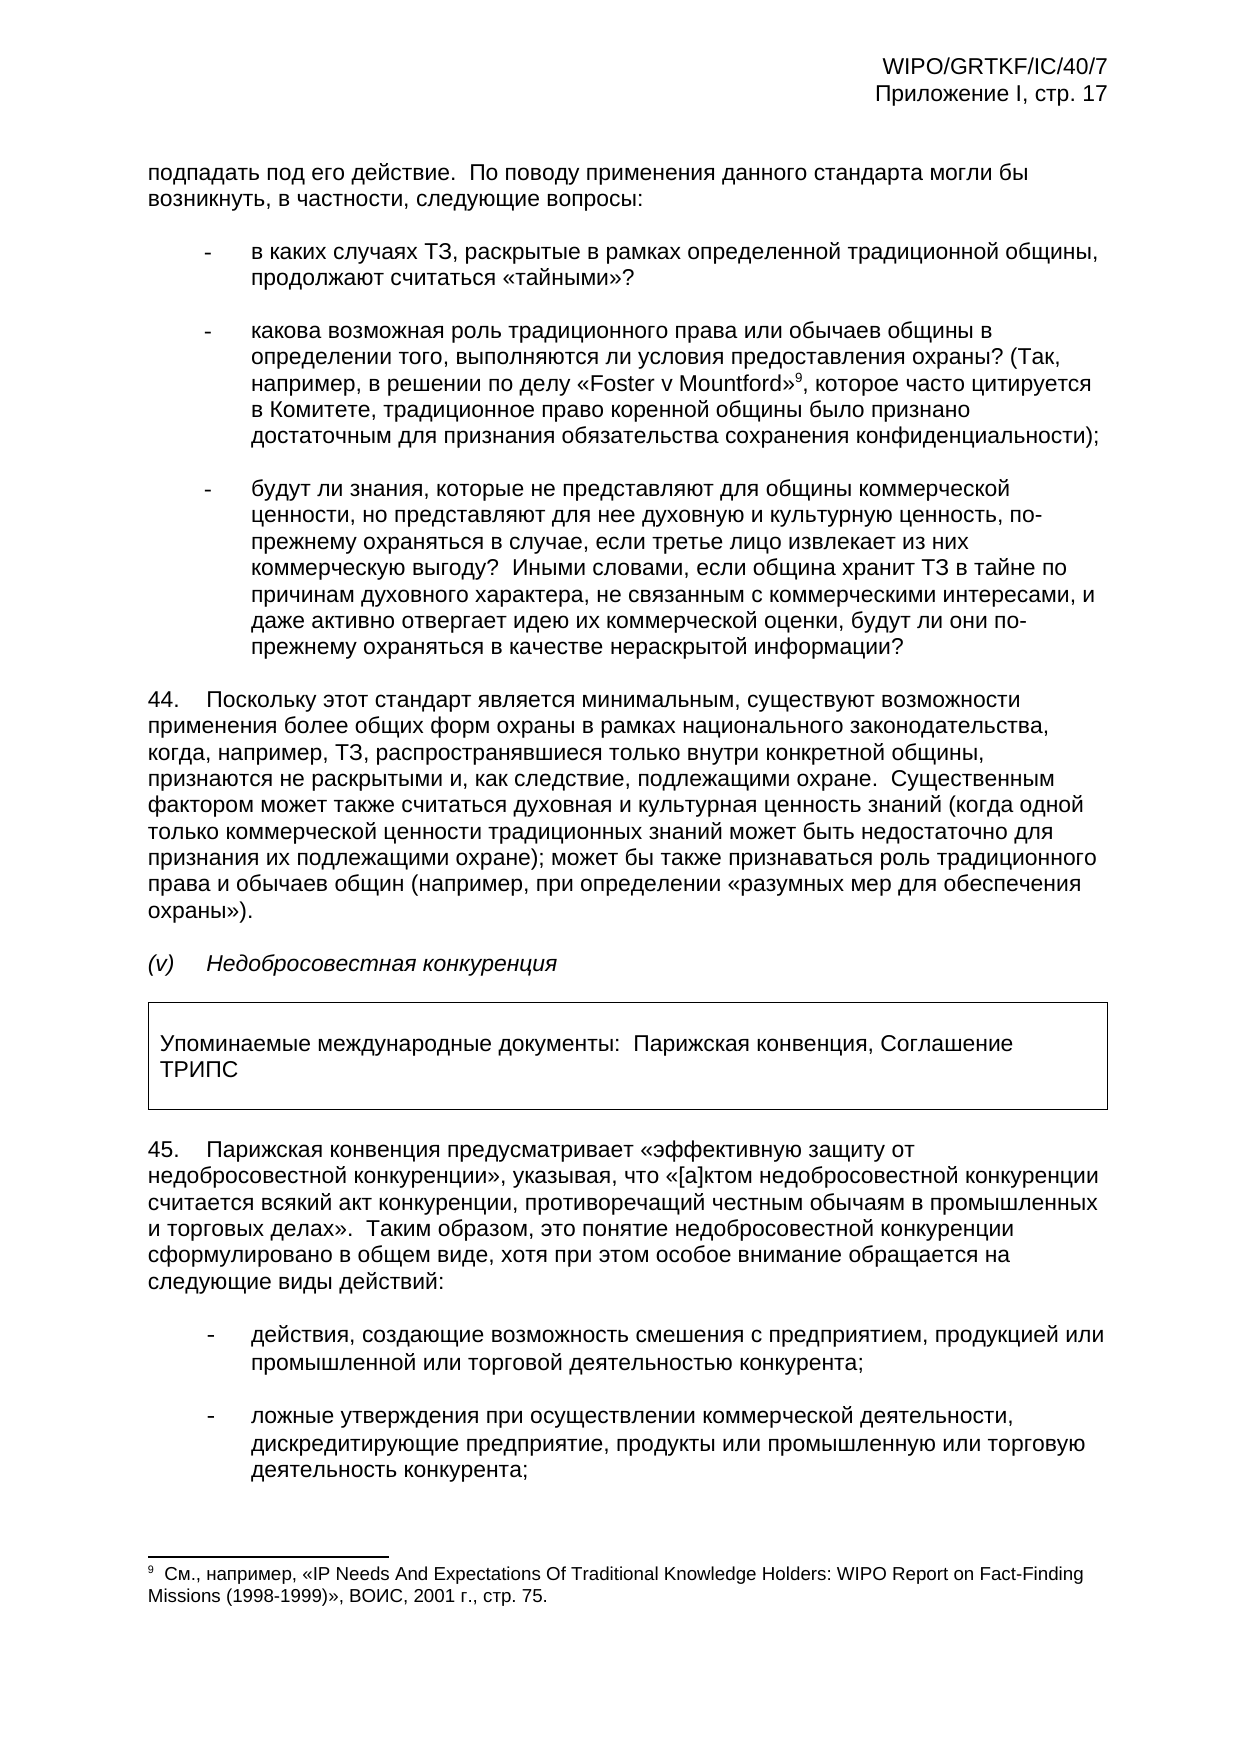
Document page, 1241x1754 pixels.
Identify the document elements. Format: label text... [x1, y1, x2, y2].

list будут ли знания, которые не представляют для общины коммерческой ценности, но представляют для нее духовную и культурную ценность, по-прежнему охраняться в случае, если третье лицо извлекает из них коммерческую выгоду? Иными словами, если община хранит ТЗ в тайне по причинам духовного характера, не связанным с коммерческими интересами, и даже активно отвергает идею их коммерческой оценки, будут ли они по-прежнему охраняться в качестве нераскрытой информации? [204, 475, 1107, 659]
subtitle (v) Недобросовестная конкуренция [148, 949, 1107, 976]
list в каких случаях ТЗ, раскрытые в рамках определенной традиционной общины, продолжают считаться «тайными»? [204, 238, 1107, 290]
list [148, 158, 1107, 211]
list действия, создающие возможность смешения с предприятием, продукцией или промышленной или торговой деятельностью конкурента; [204, 1321, 1107, 1375]
table_header Упоминаемые международные документы: Парижская конвенция, Соглашение ТРИПС [149, 1003, 1107, 1109]
list ложные утверждения при осуществлении коммерческой деятельности, дискредитирующие предприятие, продукты или промышленную или торговую деятельность конкурента; [204, 1402, 1107, 1483]
list какова возможная роль традиционного права или обычаев общины в определении того, выполняются ли условия предоставления охраны? (Так, например, в решении по делу «Foster v Mountford», которое часто цитируется в Комитете, традиционное право коренной общины было признано достаточным для признания обязательства сохранения конфиденциальности); [204, 317, 1107, 449]
list Поскольку этот стандарт является минимальным, существуют возможности применения более общих форм охраны в рамках национального законодательства, когда, например, ТЗ, распространявшиеся только внутри конкретной общины, признаются не раскрытыми и, как следствие, подлежащими охране. Существенным фактором может также считаться духовная и культурная ценность знаний (когда одной только коммерческой ценности традиционных знаний может быть недостаточно для признания их подлежащими охране); может бы также признаваться роль традиционного права и обычаев общин (например, при определении «разумных мер для обеспечения охраны»). [148, 686, 1107, 923]
list Парижская конвенция предусматривает «эффективную защиту от недобросовестной конкуренции», указывая, что «[а]ктом недобросовестной конкуренции считается всякий акт конкуренции, противоречащий честным обычаям в промышленных и торговых делах». Таким образом, это понятие недобросовестной конкуренции сформулировано в общем виде, хотя при этом особое внимание обращается на следующие виды действий: [148, 1136, 1107, 1294]
